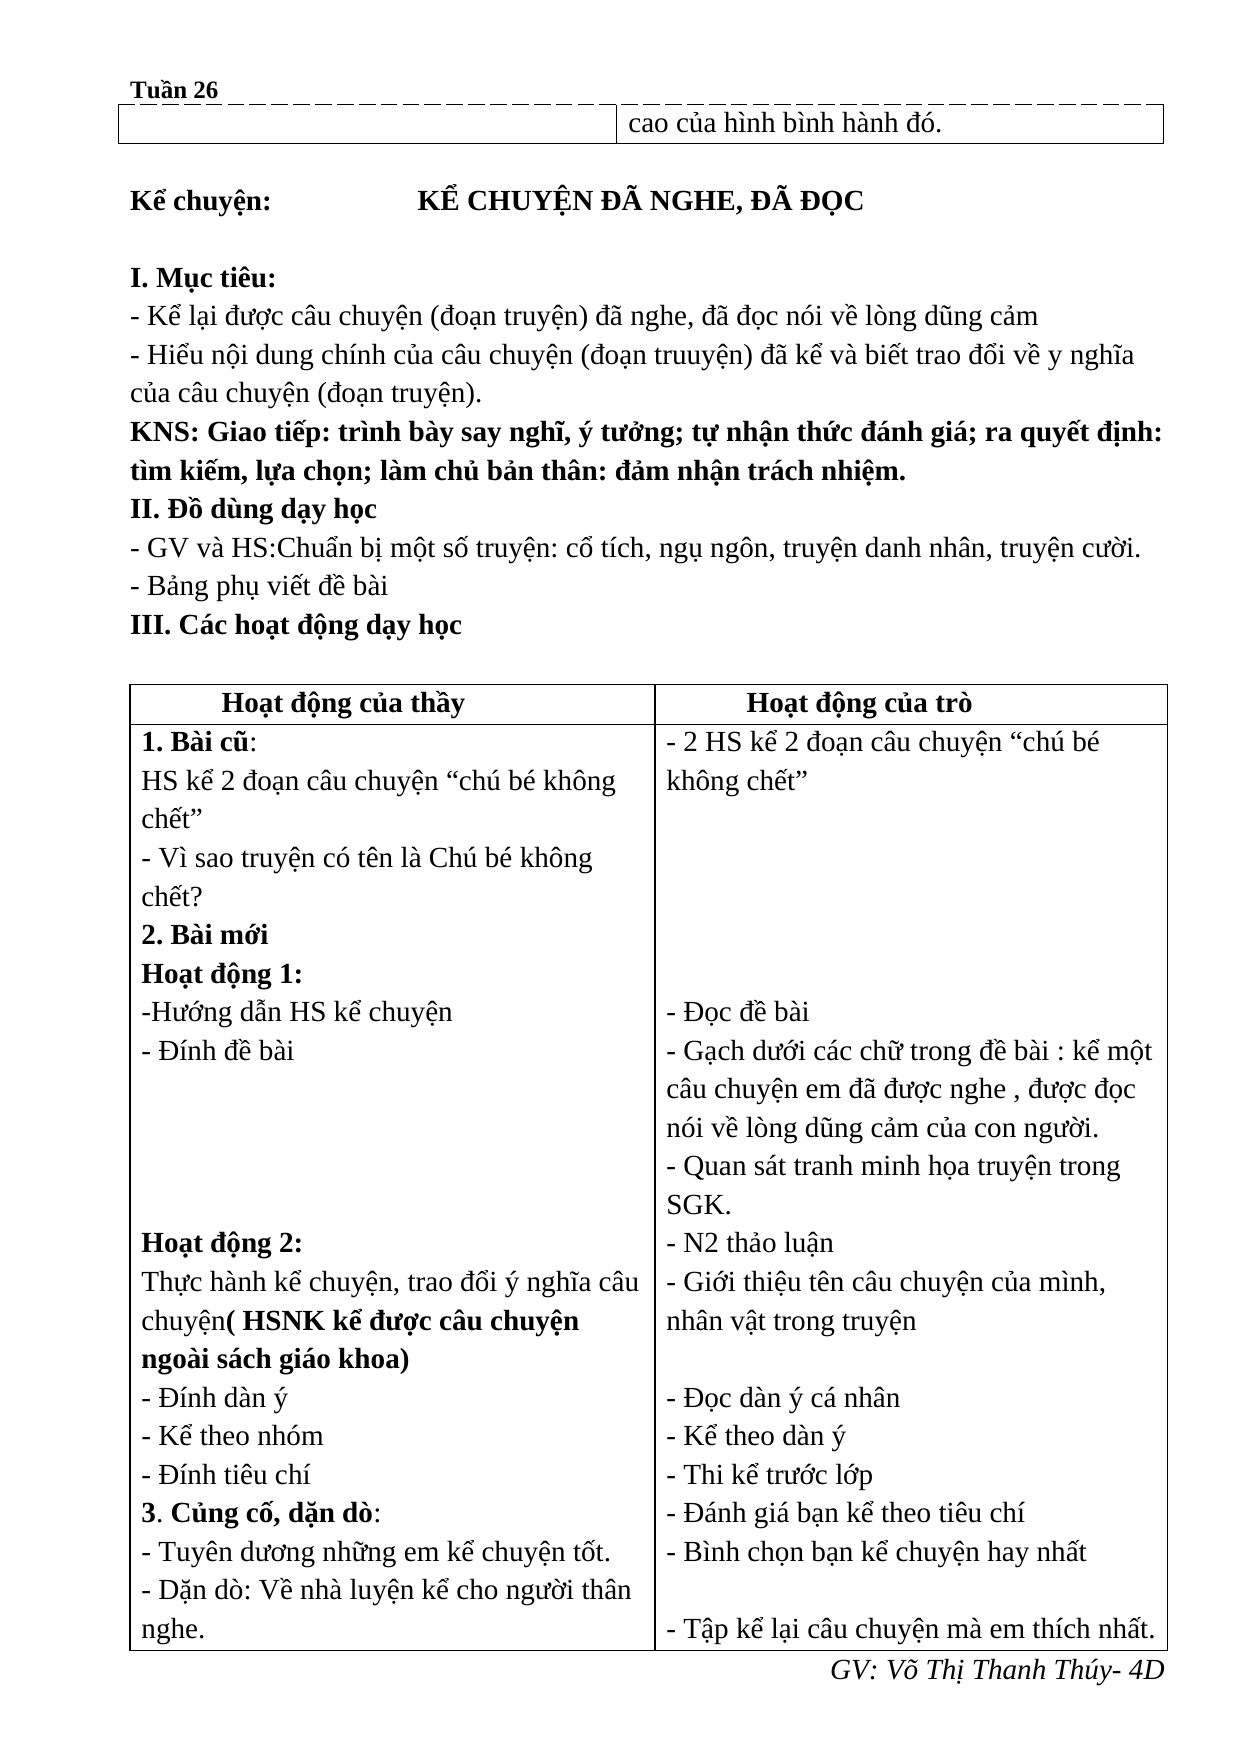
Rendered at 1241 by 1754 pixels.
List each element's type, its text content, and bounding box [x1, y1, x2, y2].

text II. Đồ dùng dạy học [130, 491, 1169, 525]
table_header Hoạt động của thầy [131, 685, 654, 723]
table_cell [656, 725, 1167, 1649]
text KNS: Giao tiếp: trình bày say nghĩ, ý tưởng; tự nhận thức đánh giá; ra quyết định: tìm kiếm, lựa chọn; làm chủ bản thân: đảm nhận trách nhiệm. [130, 414, 1169, 486]
text Kể chuyện: KỂ CHUYỆN ĐÃ NGHE, ĐÃ ĐỌC [130, 183, 1169, 216]
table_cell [119, 104, 616, 143]
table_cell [131, 725, 654, 1649]
text III. Các hoạt động dạy học [130, 607, 1169, 640]
table_header Hoạt động của trò [656, 685, 1167, 723]
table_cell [617, 104, 1163, 143]
text I. Mục tiêu: [130, 260, 1169, 293]
text - Hiểu nội dung chính của câu chuyện (đoạn truuyện) đã kể và biết trao đổi về ‎y nghĩa của câu chuyện (đoạn truyện). [130, 337, 1169, 409]
text - Kể lại được câu chuyện (đoạn truyện) đã nghe, đã đọc nói về lòng dũng cảm [130, 298, 1169, 332]
text - GV và HS:Chuẩn bị một số truyện: cổ tích, ngụ ngôn, truyện danh nhân, truyện cười. [130, 530, 1169, 563]
text - Bảng phụ viết đề bài [130, 568, 1169, 602]
